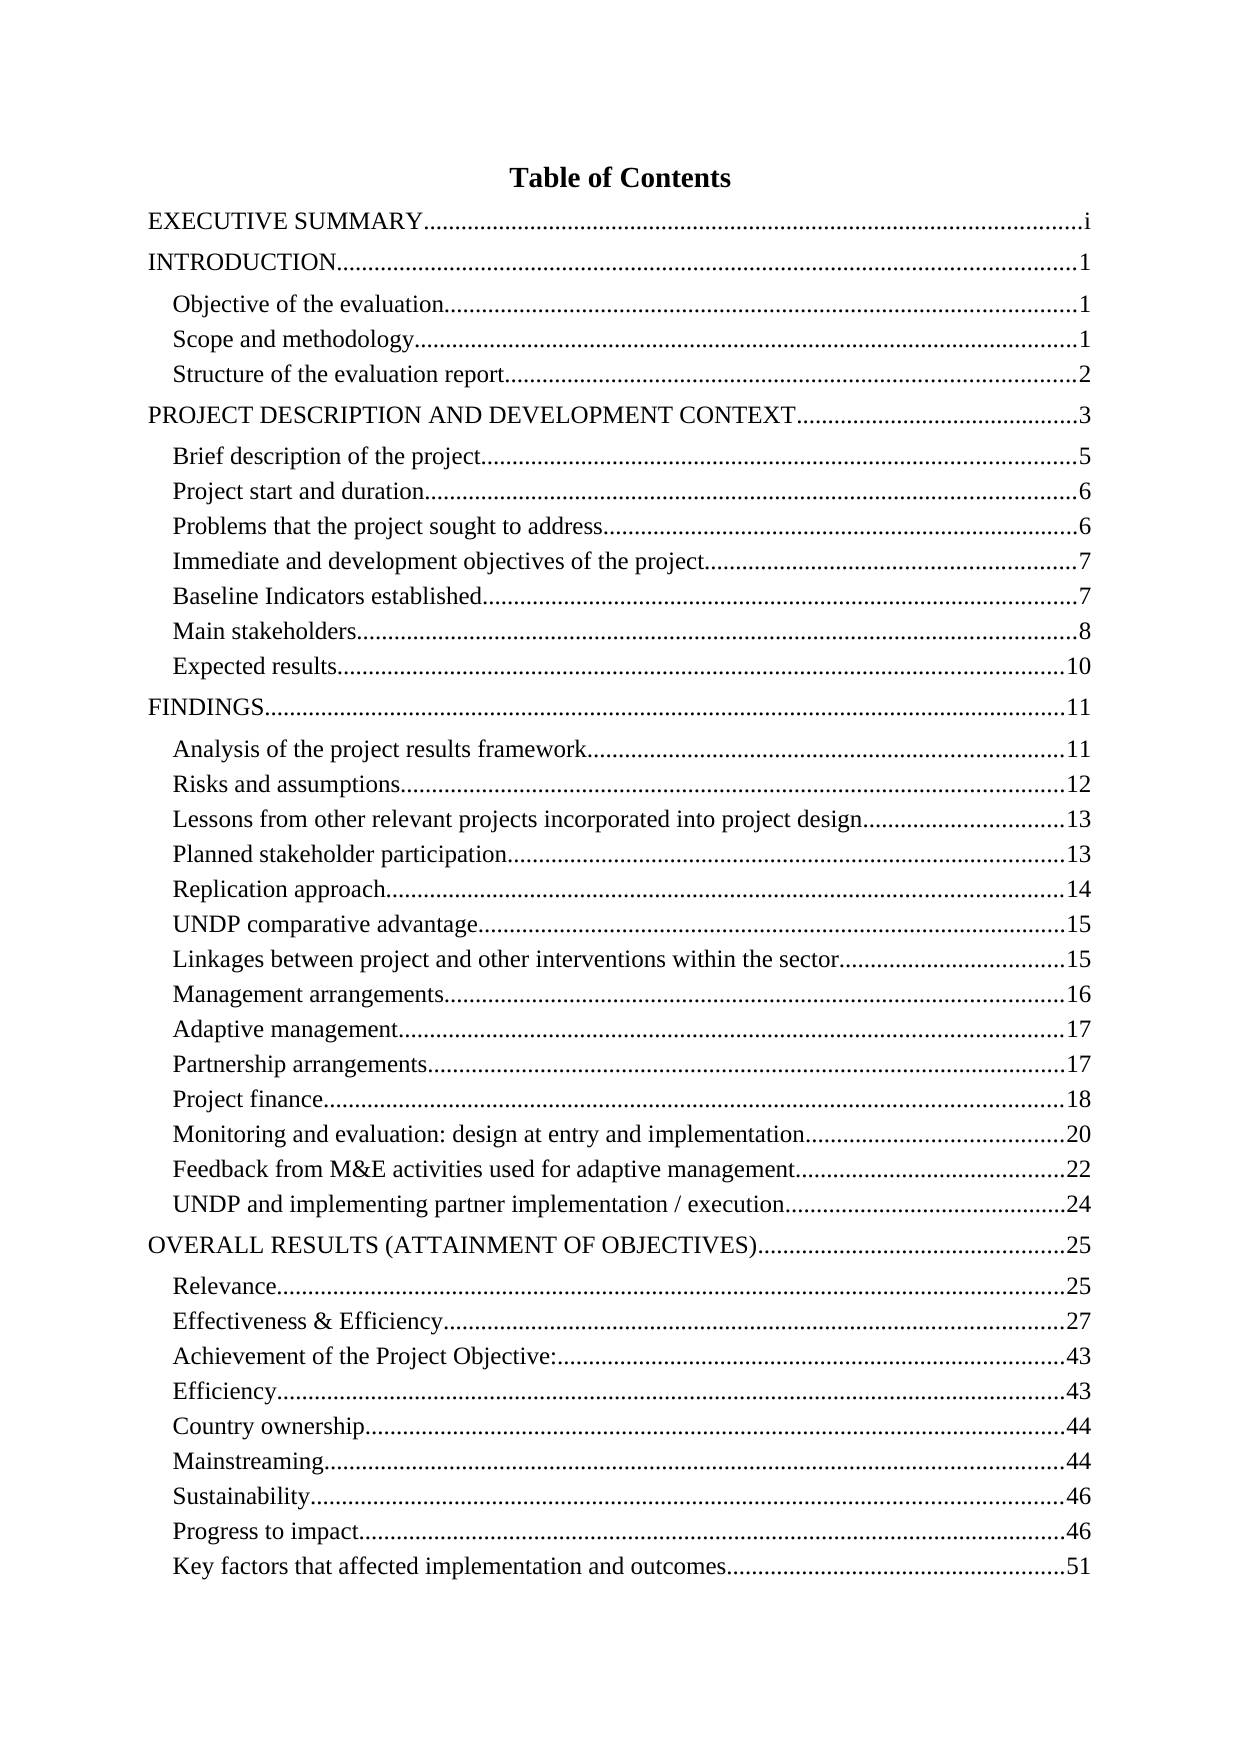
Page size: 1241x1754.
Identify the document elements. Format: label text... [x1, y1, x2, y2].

text Baseline Indicators established 7 [172, 581, 1093, 610]
text EXECUTIVE SUMMARY i [148, 206, 1093, 235]
text Monitoring and evaluation: design at entry and implementation 20 [172, 1119, 1093, 1147]
text Problems that the project sought to address 6 [172, 511, 1093, 540]
text Relevance 25 [172, 1271, 1093, 1300]
text UNDP and implementing partner implementation / execution 24 [172, 1189, 1093, 1217]
text UNDP comparative advantage 15 [172, 909, 1093, 937]
text Mainstreaming 44 [172, 1446, 1093, 1475]
text Main stakeholders 8 [172, 616, 1093, 645]
text PROJECT DESCRIPTION AND DEVELOPMENT CONTEXT 3 [148, 400, 1093, 429]
text Lessons from other relevant projects incorporated into project design 13 [172, 804, 1093, 832]
text Effectiveness & Efficiency 27 [172, 1306, 1093, 1335]
text Achievement of the Project Objective: 43 [172, 1341, 1093, 1370]
text Planned stakeholder participation 13 [172, 839, 1093, 867]
text Brief description of the project 5 [172, 441, 1093, 470]
text Linkages between project and other interventions within the sector 15 [172, 944, 1093, 972]
text Project finance 18 [172, 1084, 1093, 1112]
text Immediate and development objectives of the project 7 [172, 546, 1093, 575]
text Key factors that affected implementation and outcomes 51 [172, 1551, 1093, 1580]
text Table of Contents [148, 160, 1093, 194]
text Country ownership 44 [172, 1411, 1093, 1440]
text Objective of the evaluation 1 [172, 289, 1093, 317]
text Adaptive management 17 [172, 1014, 1093, 1042]
text Replication approach 14 [172, 874, 1093, 902]
text INTRODUCTION 1 [148, 247, 1093, 276]
text Analysis of the project results framework 11 [172, 734, 1093, 762]
text Partnership arrangements 17 [172, 1049, 1093, 1077]
text OVERALL RESULTS (ATTAINMENT OF OBJECTIVES) 25 [148, 1230, 1093, 1259]
text Management arrangements 16 [172, 979, 1093, 1007]
text Expected results 10 [172, 651, 1093, 680]
text Structure of the evaluation report 2 [172, 359, 1093, 387]
text Feedback from M&E activities used for adaptive management 22 [172, 1154, 1093, 1182]
text Project start and duration 6 [172, 476, 1093, 505]
text Risks and assumptions 12 [172, 769, 1093, 797]
text Scope and methodology 1 [172, 324, 1093, 352]
text Sustainability 46 [172, 1481, 1093, 1510]
text Progress to impact 46 [172, 1516, 1093, 1545]
text FINDINGS 11 [148, 692, 1093, 721]
text Efficiency 43 [172, 1376, 1093, 1405]
